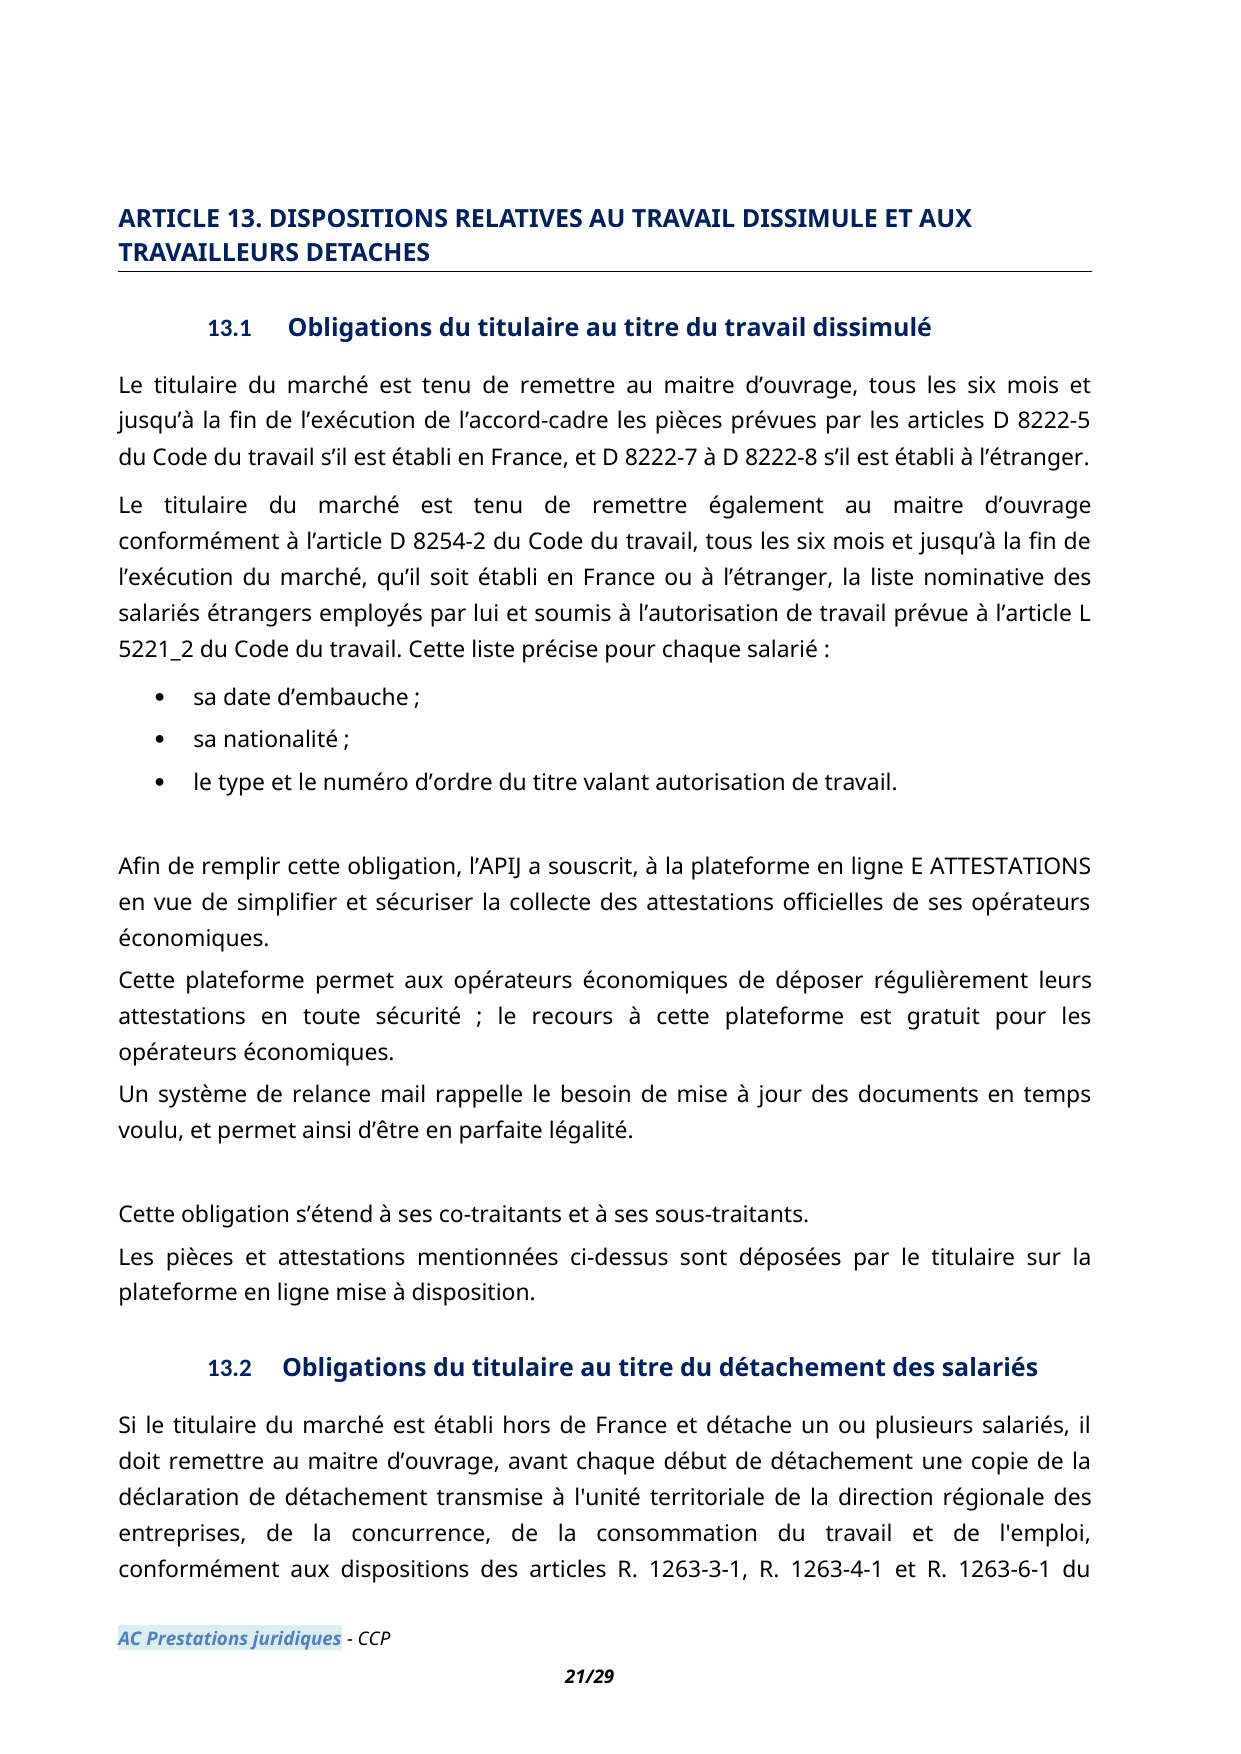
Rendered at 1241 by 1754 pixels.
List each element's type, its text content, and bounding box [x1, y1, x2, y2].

subtitle Obligations du titulaire au titre du détachement des salariés [207, 1350, 1092, 1384]
list Afin de remplir cette obligation, l’APIJ a souscrit, à la plateforme en ligne E ATTESTATIONS en vue de simplifier et sécuriser la collecte des attestations officielles de ses opérateurs économiques. [118, 850, 1092, 953]
text sa nationalité ; [156, 723, 1092, 754]
text Le titulaire du marché est tenu de remettre également au maitre d’ouvrage conformément à l’article D 8254-2 du Code du travail, tous les six mois et jusqu’à la fin de l’exécution du marché, qu’il soit établi en France ou à l’étranger, la liste nominative des salariés étrangers employés par lui et soumis à l’autorisation de travail prévue à l’article L 5221_2 du Code du travail. Cette liste précise pour chaque salarié : [118, 489, 1092, 664]
text le type et le numéro d’ordre du titre valant autorisation de travail. [156, 765, 1092, 797]
subtitle ARTICLE 13. DISPOSITIONS RELATIVES AU TRAVAIL DISSIMULE ET AUX TRAVAILLEURS DETACHES [118, 201, 1092, 271]
list Cette plateforme permet aux opérateurs économiques de déposer régulièrement leurs attestations en toute sécurité ; le recours à cette plateforme est gratuit pour les opérateurs économiques. [118, 964, 1092, 1067]
text sa date d’embauche ; [156, 681, 1092, 712]
subtitle Obligations du titulaire au titre du travail dissimulé [207, 309, 1092, 343]
list Un système de relance mail rappelle le besoin de mise à jour des documents en temps voulu, et permet ainsi d’être en parfaite légalité. [118, 1078, 1092, 1145]
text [118, 1409, 1092, 1584]
text Le titulaire du marché est tenu de remettre au maitre d’ouvrage, tous les six mois et jusqu’à la fin de l’exécution de l’accord-cadre les pièces prévues par les articles D 8222-5 du Code du travail s’il est établi en France, et D 8222-7 à D 8222-8 s’il est établi à l’étranger. [118, 368, 1092, 472]
list Cette obligation s’étend à ses co-traitants et à ses sous-traitants. [118, 1198, 1092, 1229]
list Les pièces et attestations mentionnées ci-dessus sont déposées par le titulaire sur la plateforme en ligne mise à disposition. [118, 1240, 1092, 1308]
